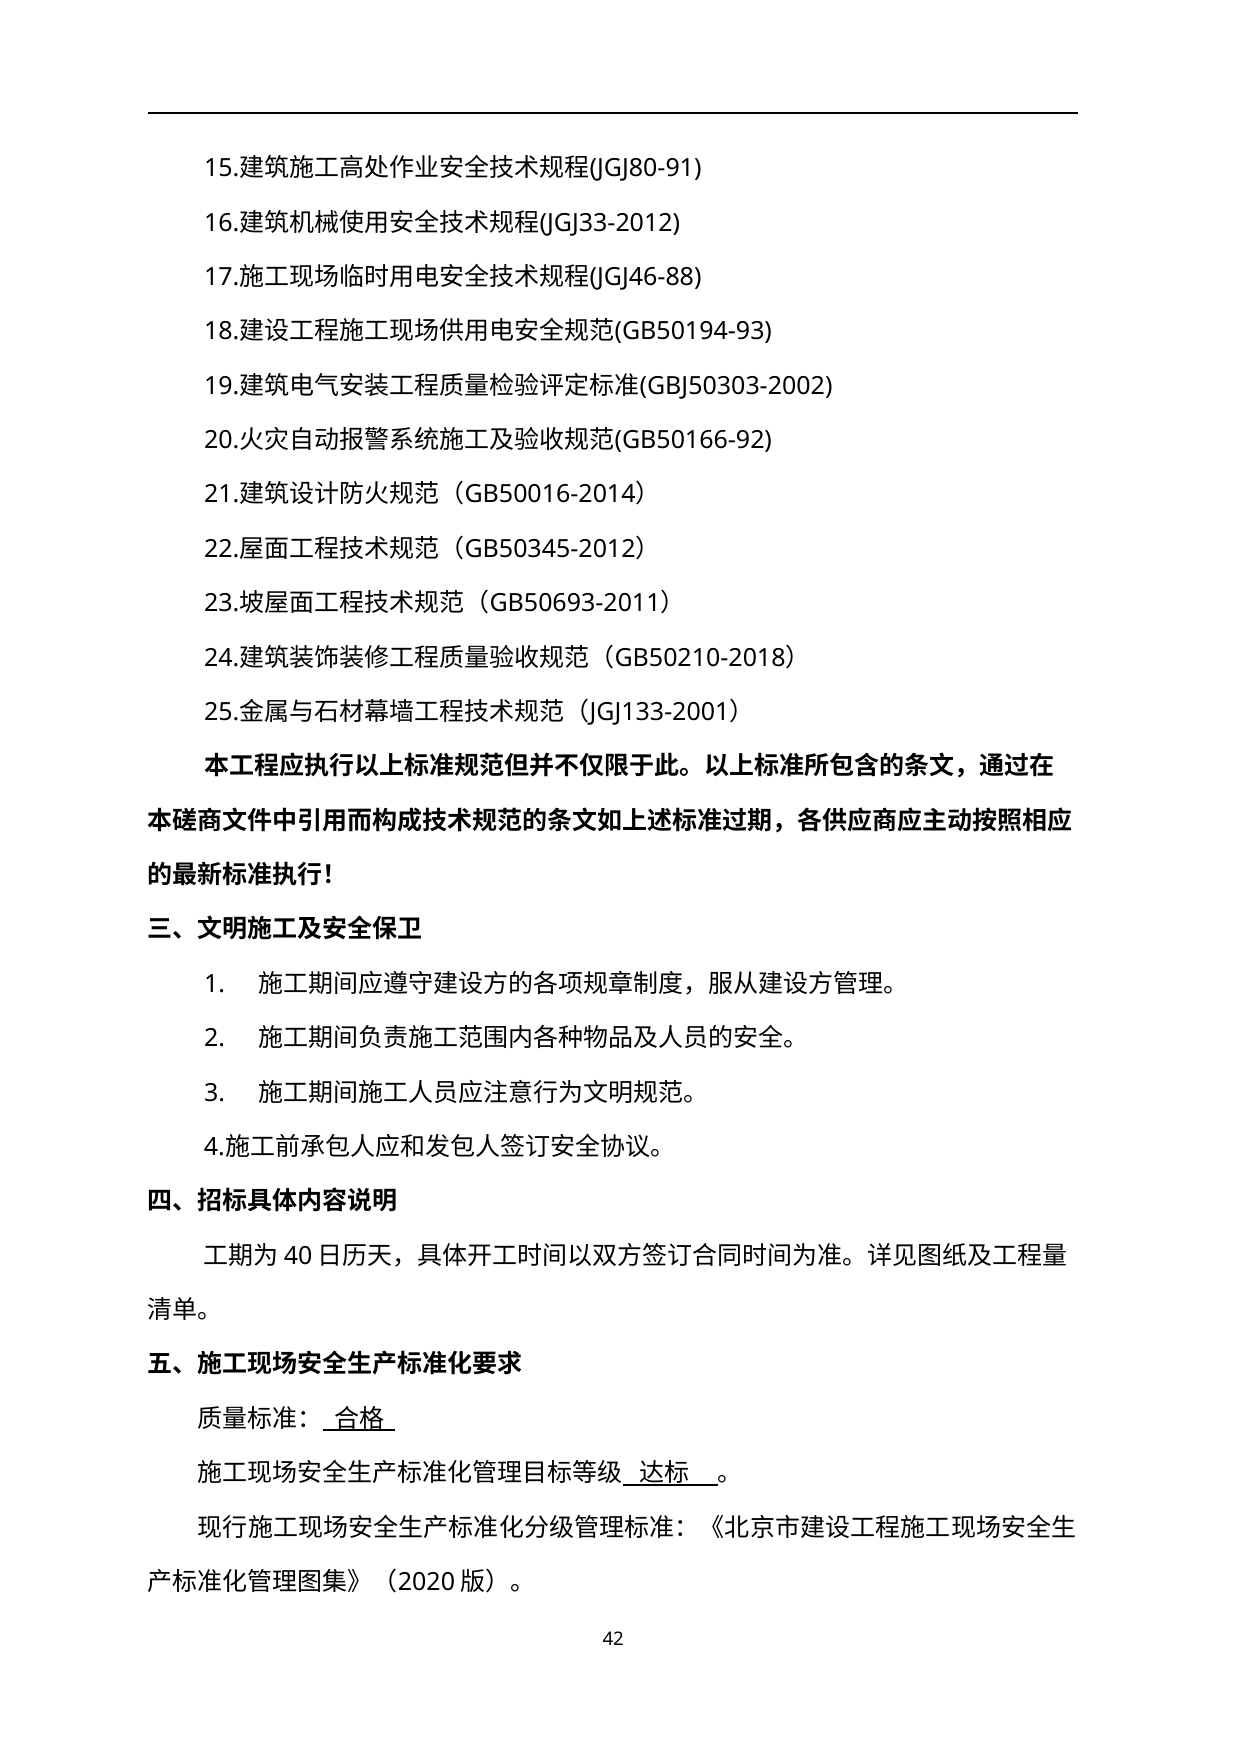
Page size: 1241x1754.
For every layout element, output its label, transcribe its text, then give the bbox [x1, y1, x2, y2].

list 施工期间负责施工范围内各种物品及人员的安全。 [148, 1018, 1078, 1054]
text 四、招标具体内容说明 [148, 1181, 1078, 1217]
text 22.屋面工程技术规范（GB50345-2012） [148, 528, 1078, 564]
text 18.建设工程施工现场供用电安全规范(GB50194-93) [148, 311, 1078, 347]
text 施工现场安全生产标准化管理目标等级 达标 。 [148, 1453, 1078, 1489]
text 4.施工前承包人应和发包人签订安全协议。 [148, 1126, 1078, 1163]
text 21.建筑设计防火规范（GB50016-2014） [148, 474, 1078, 510]
text 25.金属与石材幕墙工程技术规范（JGJ133-2001） [148, 691, 1078, 728]
text 工期为40日历天，具体开工时间以双方签订合同时间为准。详见图纸及工程量清单。 [148, 1235, 1078, 1326]
text 本工程应执行以上标准规范但并不仅限于此。以上标准所包含的条文，通过在本磋商文件中引用而构成技术规范的条文如上述标准过期，各供应商应主动按照相应的最新标准执行！ [148, 746, 1078, 891]
text 现行施工现场安全生产标准化分级管理标准：《北京市建设工程施工现场安全生产标准化管理图集》（2020版）。 [148, 1507, 1078, 1598]
text 15.建筑施工高处作业安全技术规程(JGJ80-91) [148, 148, 1078, 184]
text 23.坡屋面工程技术规范（GB50693-2011） [148, 583, 1078, 619]
text 24.建筑装饰装修工程质量验收规范（GB50210-2018） [148, 637, 1078, 673]
text 三、文明施工及安全保卫 [148, 909, 1078, 945]
text 20.火灾自动报警系统施工及验收规范(GB50166-92) [148, 419, 1078, 456]
text 质量标准： 合格 [148, 1398, 1078, 1434]
text 19.建筑电气安装工程质量检验评定标准(GBJ50303-2002) [148, 365, 1078, 401]
text 五、施工现场安全生产标准化要求 [148, 1344, 1078, 1380]
list 施工期间施工人员应注意行为文明规范。 [148, 1072, 1078, 1108]
text 16.建筑机械使用安全技术规程(JGJ33-2012) [148, 202, 1078, 238]
text 17.施工现场临时用电安全技术规程(JGJ46-88) [148, 256, 1078, 293]
list 施工期间应遵守建设方的各项规章制度，服从建设方管理。 [148, 963, 1078, 999]
